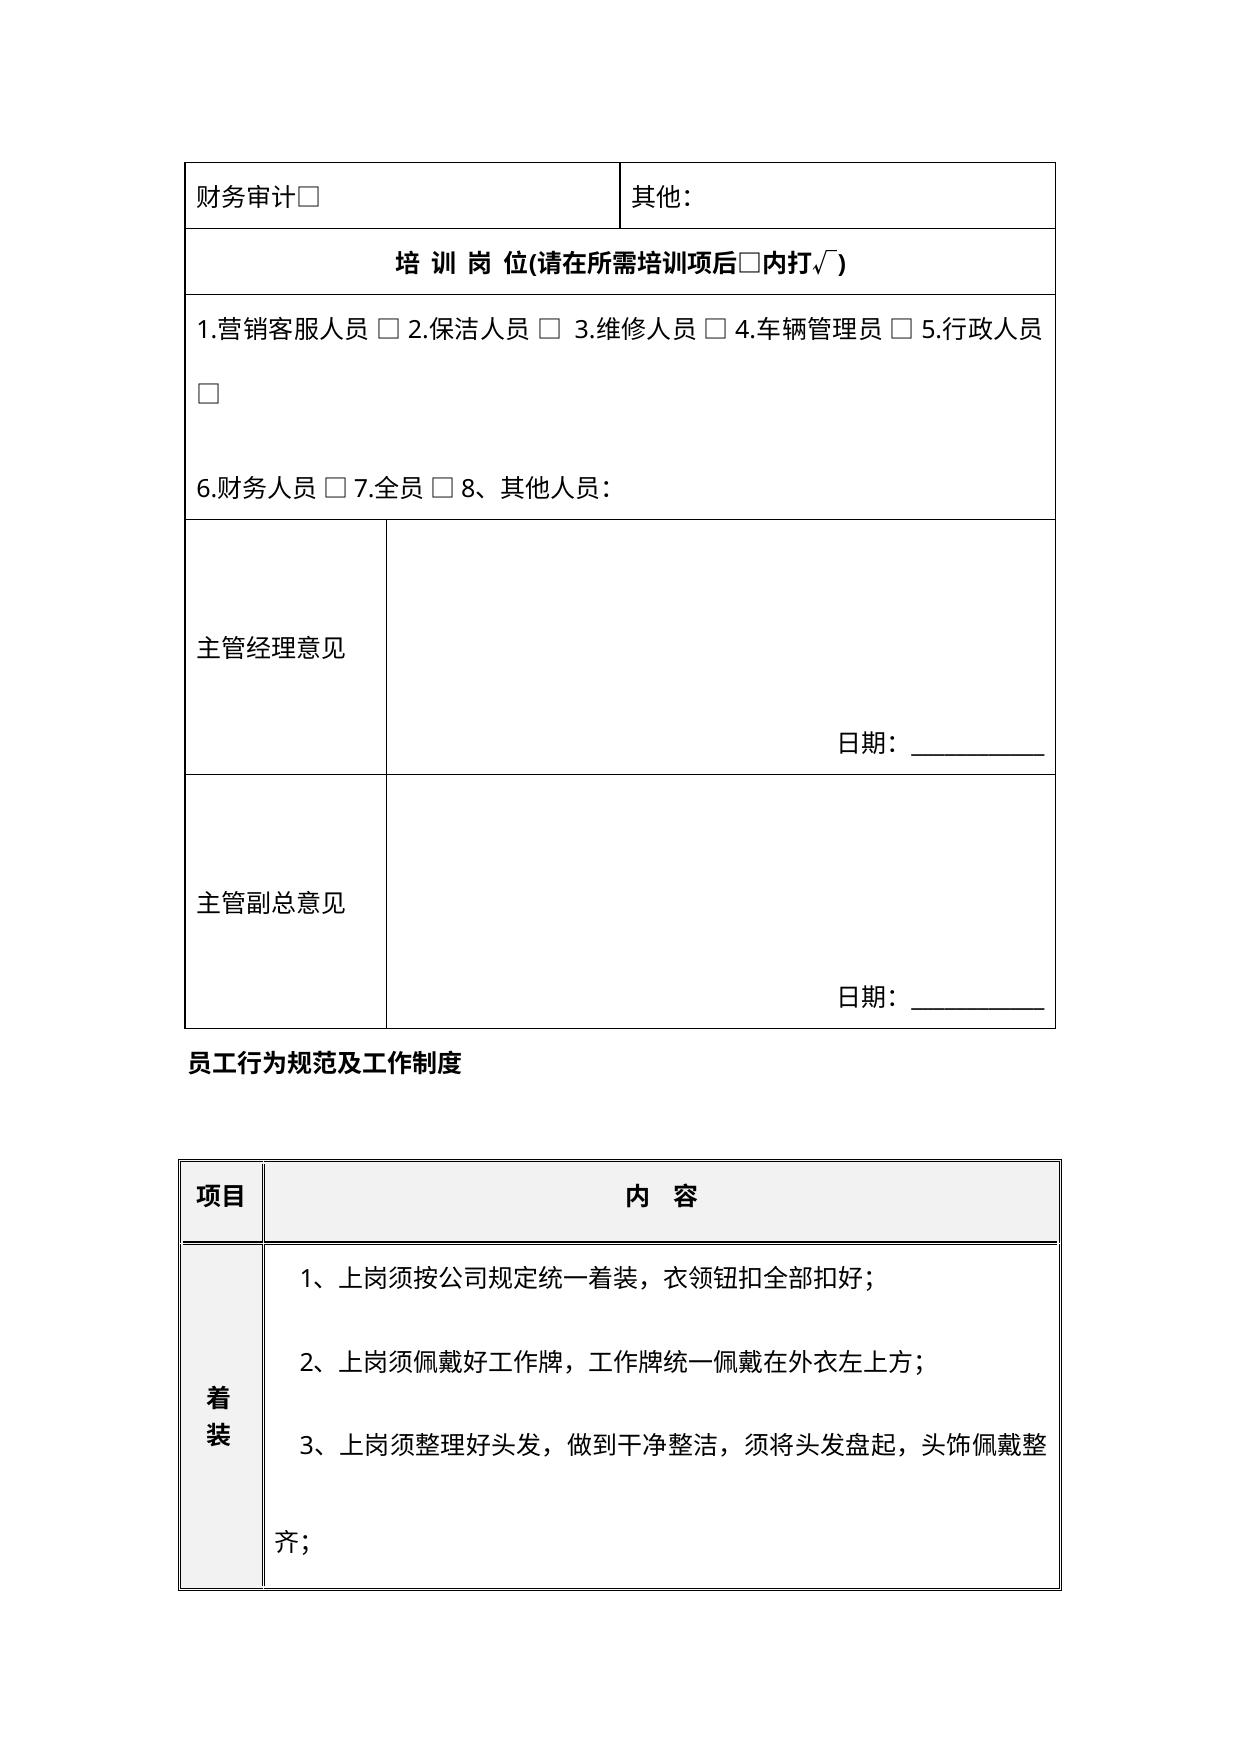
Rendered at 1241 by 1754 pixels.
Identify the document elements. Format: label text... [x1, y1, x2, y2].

table_cell 日期：____________ [387, 520, 1055, 774]
table_cell 1、上岗须按公司规定统一着装，衣领钮扣全部扣好； 2、上岗须佩戴好工作牌，工作牌统一佩戴在外衣左上方； 3、上岗须整理好头发，做到干净整洁，须将头发盘起，头饰佩戴整齐； [263, 1241, 1059, 1588]
table_cell 财务审计□ [186, 163, 619, 228]
table_cell 培 训 岗 位(请在所需培训项后□内打√) [186, 229, 1055, 294]
table_cell 其他： [621, 163, 1055, 228]
table_cell 主管经理意见 [186, 520, 386, 774]
table_cell 1.营销客服人员 □ 2.保洁人员 □ 3.维修人员 □ 4.车辆管理员 □ 5.行政人员 □ 6.财务人员 □ 7.全员 □ 8、其他人员： [186, 295, 1055, 519]
text 员工行为规范及工作制度 [187, 1029, 1053, 1094]
table_header 项目 [181, 1162, 263, 1241]
table_cell 着 装 [181, 1241, 263, 1588]
table_cell 日期：____________ [387, 775, 1055, 1028]
table_cell 主管副总意见 [186, 775, 386, 1028]
table_header 内 容 [263, 1162, 1059, 1241]
